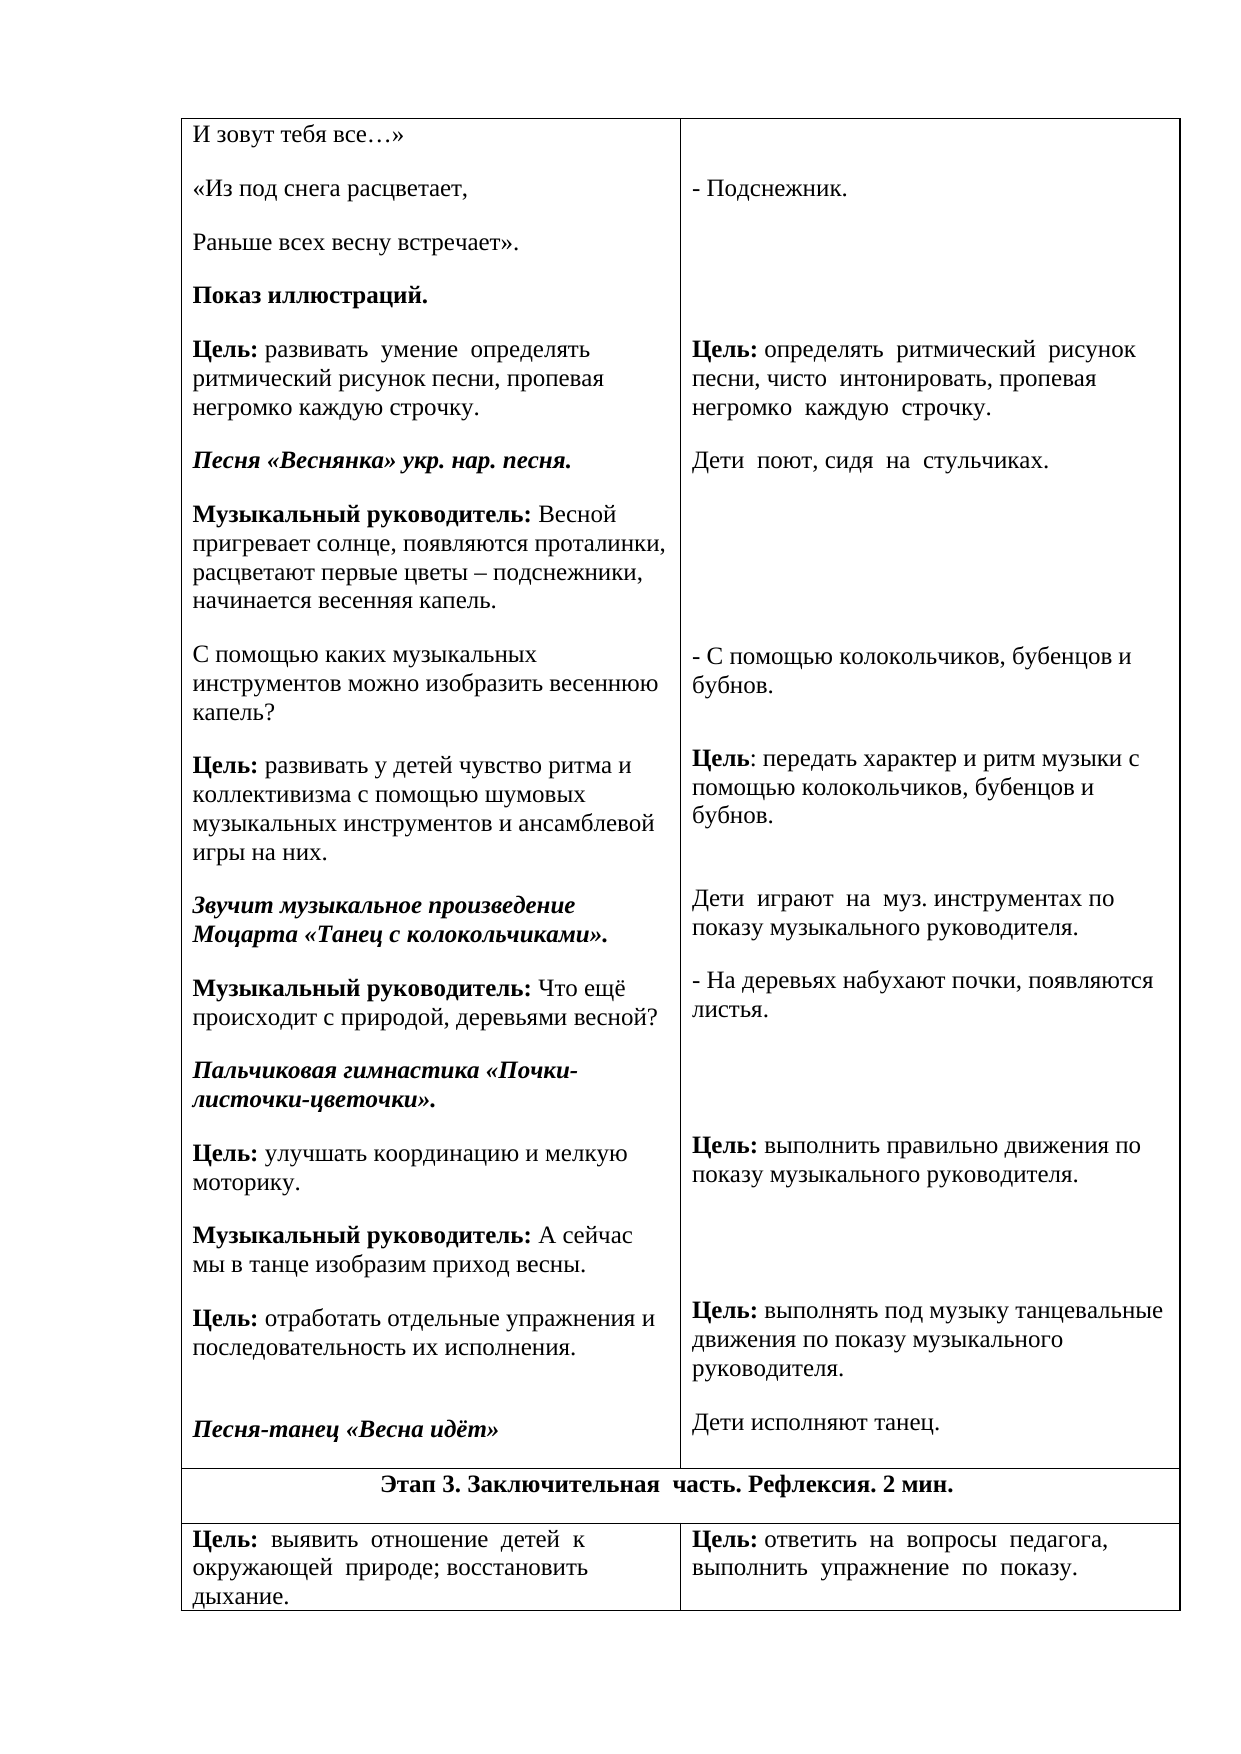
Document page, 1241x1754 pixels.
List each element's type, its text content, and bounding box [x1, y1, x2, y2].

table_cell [182, 1524, 680, 1610]
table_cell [182, 119, 680, 1468]
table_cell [681, 1524, 1179, 1610]
table_cell Этап 3. Заключительная часть. Рефлексия. 2 мин. [182, 1469, 1179, 1523]
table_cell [681, 119, 1179, 1468]
